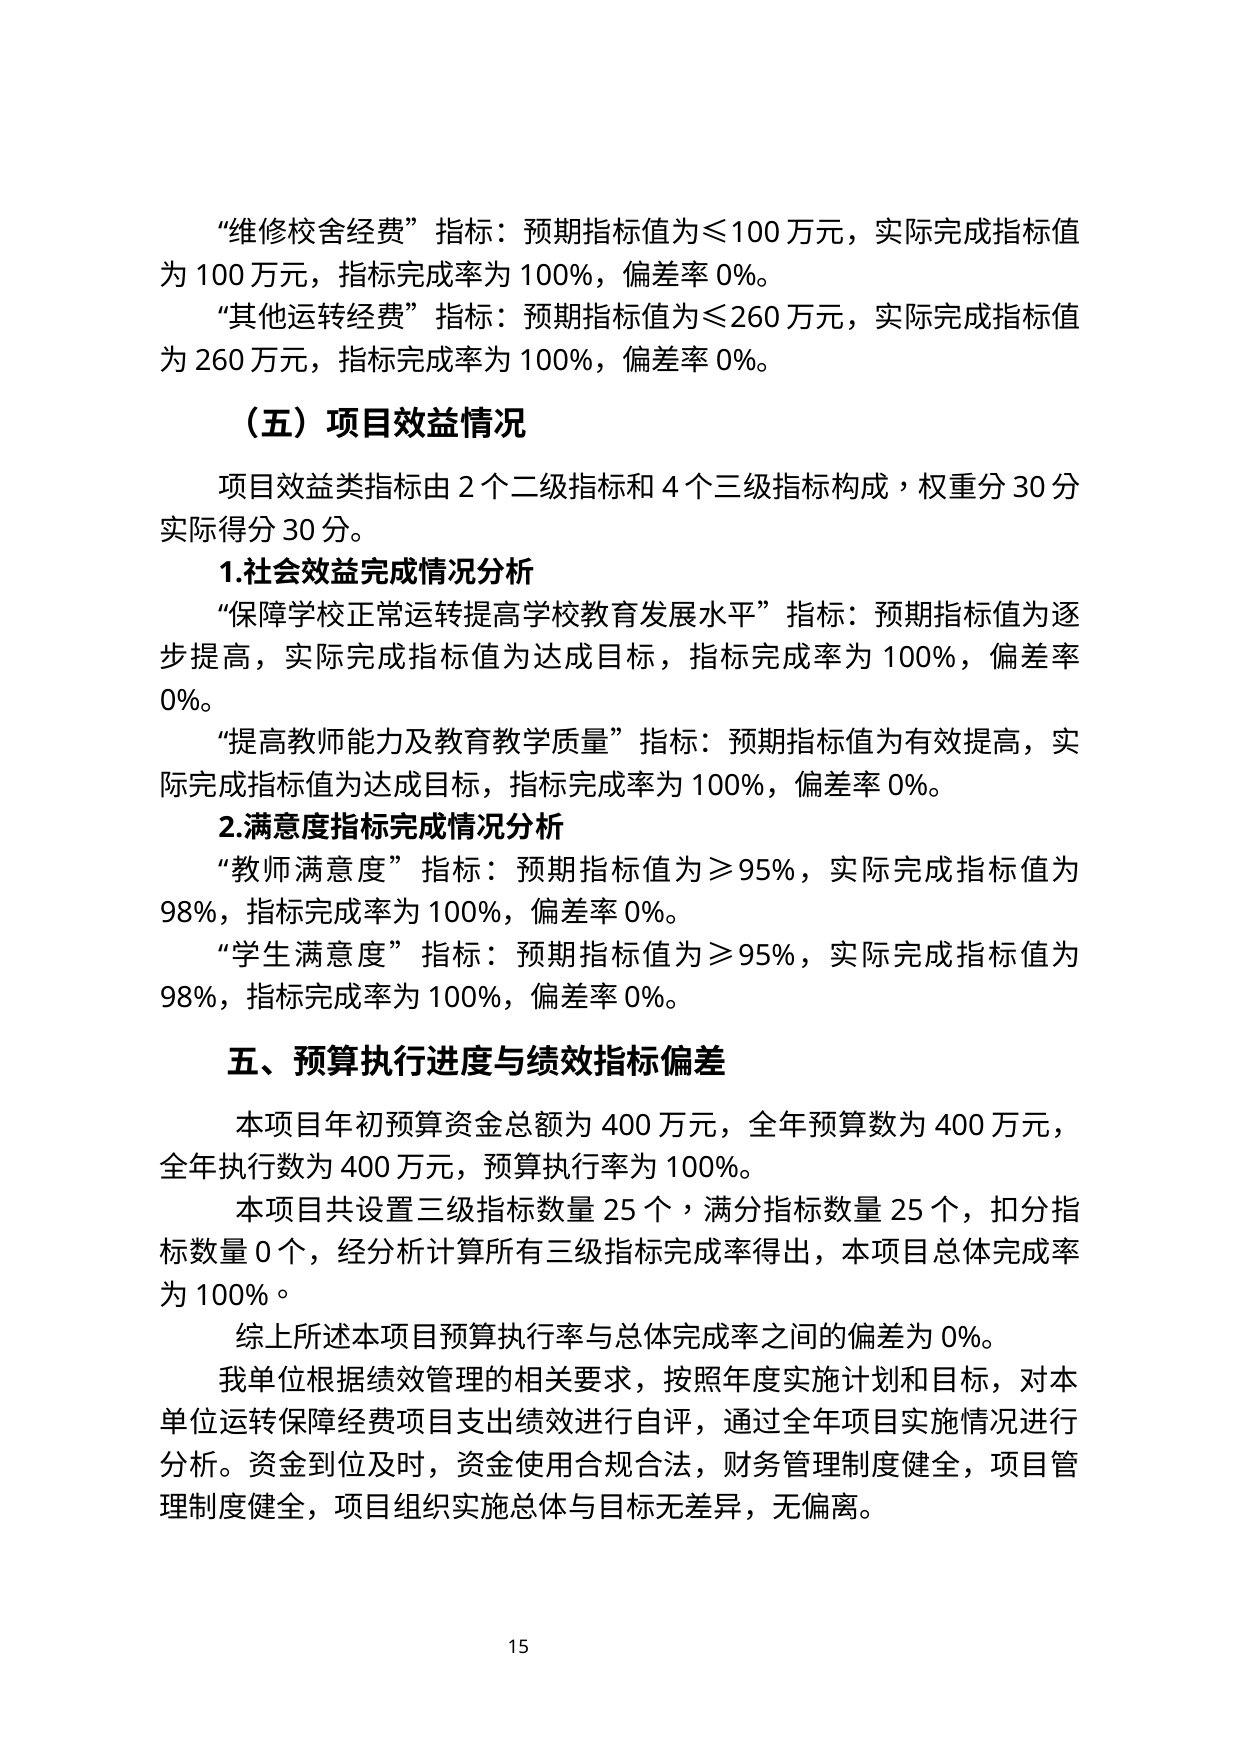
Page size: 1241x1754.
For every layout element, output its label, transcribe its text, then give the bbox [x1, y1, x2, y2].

subtitle （五）项目效益情况 [159, 379, 1081, 464]
text 本项目年初预算资金总额为400万元，全年预算数为400万元，全年执行数为400万元，预算执行率为100%。 [159, 1101, 1081, 1186]
text 项目效益类指标由2个二级指标和4个三级指标构成，权重分30分，实际得分30分。 [159, 464, 1081, 549]
text “提高教师能力及教育教学质量”指标：预期指标值为有效提高，实际完成指标值为达成目标，指标完成率为100%，偏差率0%。 [159, 719, 1081, 804]
text “其他运转经费”指标：预期指标值为≤260万元，实际完成指标值为260万元，指标完成率为100%，偏差率0%。 [159, 294, 1081, 379]
subtitle 1.社会效益完成情况分析 [159, 549, 1081, 591]
text “维修校舍经费”指标：预期指标值为≤100万元，实际完成指标值为100万元，指标完成率为100%，偏差率0%。 [159, 209, 1081, 294]
text 本项目共设置三级指标数量25个，满分指标数量25个，扣分指标数量0个，经分析计算所有三级指标完成率得出，本项目总体完成率为100%。 [159, 1186, 1081, 1314]
text 综上所述本项目预算执行率与总体完成率之间的偏差为0%。 [159, 1314, 1081, 1356]
subtitle 五、预算执行进度与绩效指标偏差 [159, 1016, 1081, 1101]
text “学生满意度”指标：预期指标值为≥95%，实际完成指标值为98%，指标完成率为100%，偏差率0%。 [159, 931, 1081, 1016]
subtitle 2.满意度指标完成情况分析 [159, 804, 1081, 846]
text “教师满意度”指标：预期指标值为≥95%，实际完成指标值为98%，指标完成率为100%，偏差率0%。 [159, 846, 1081, 931]
text 我单位根据绩效管理的相关要求，按照年度实施计划和目标，对本单位运转保障经费项目支出绩效进行自评，通过全年项目实施情况进行分析。资金到位及时，资金使用合规合法，财务管理制度健全，项目管理制度健全，项目组织实施总体与目标无差异，无偏离。 [159, 1356, 1081, 1526]
text “保障学校正常运转提高学校教育发展水平”指标：预期指标值为逐步提高，实际完成指标值为达成目标，指标完成率为100%，偏差率0%。 [159, 591, 1081, 719]
